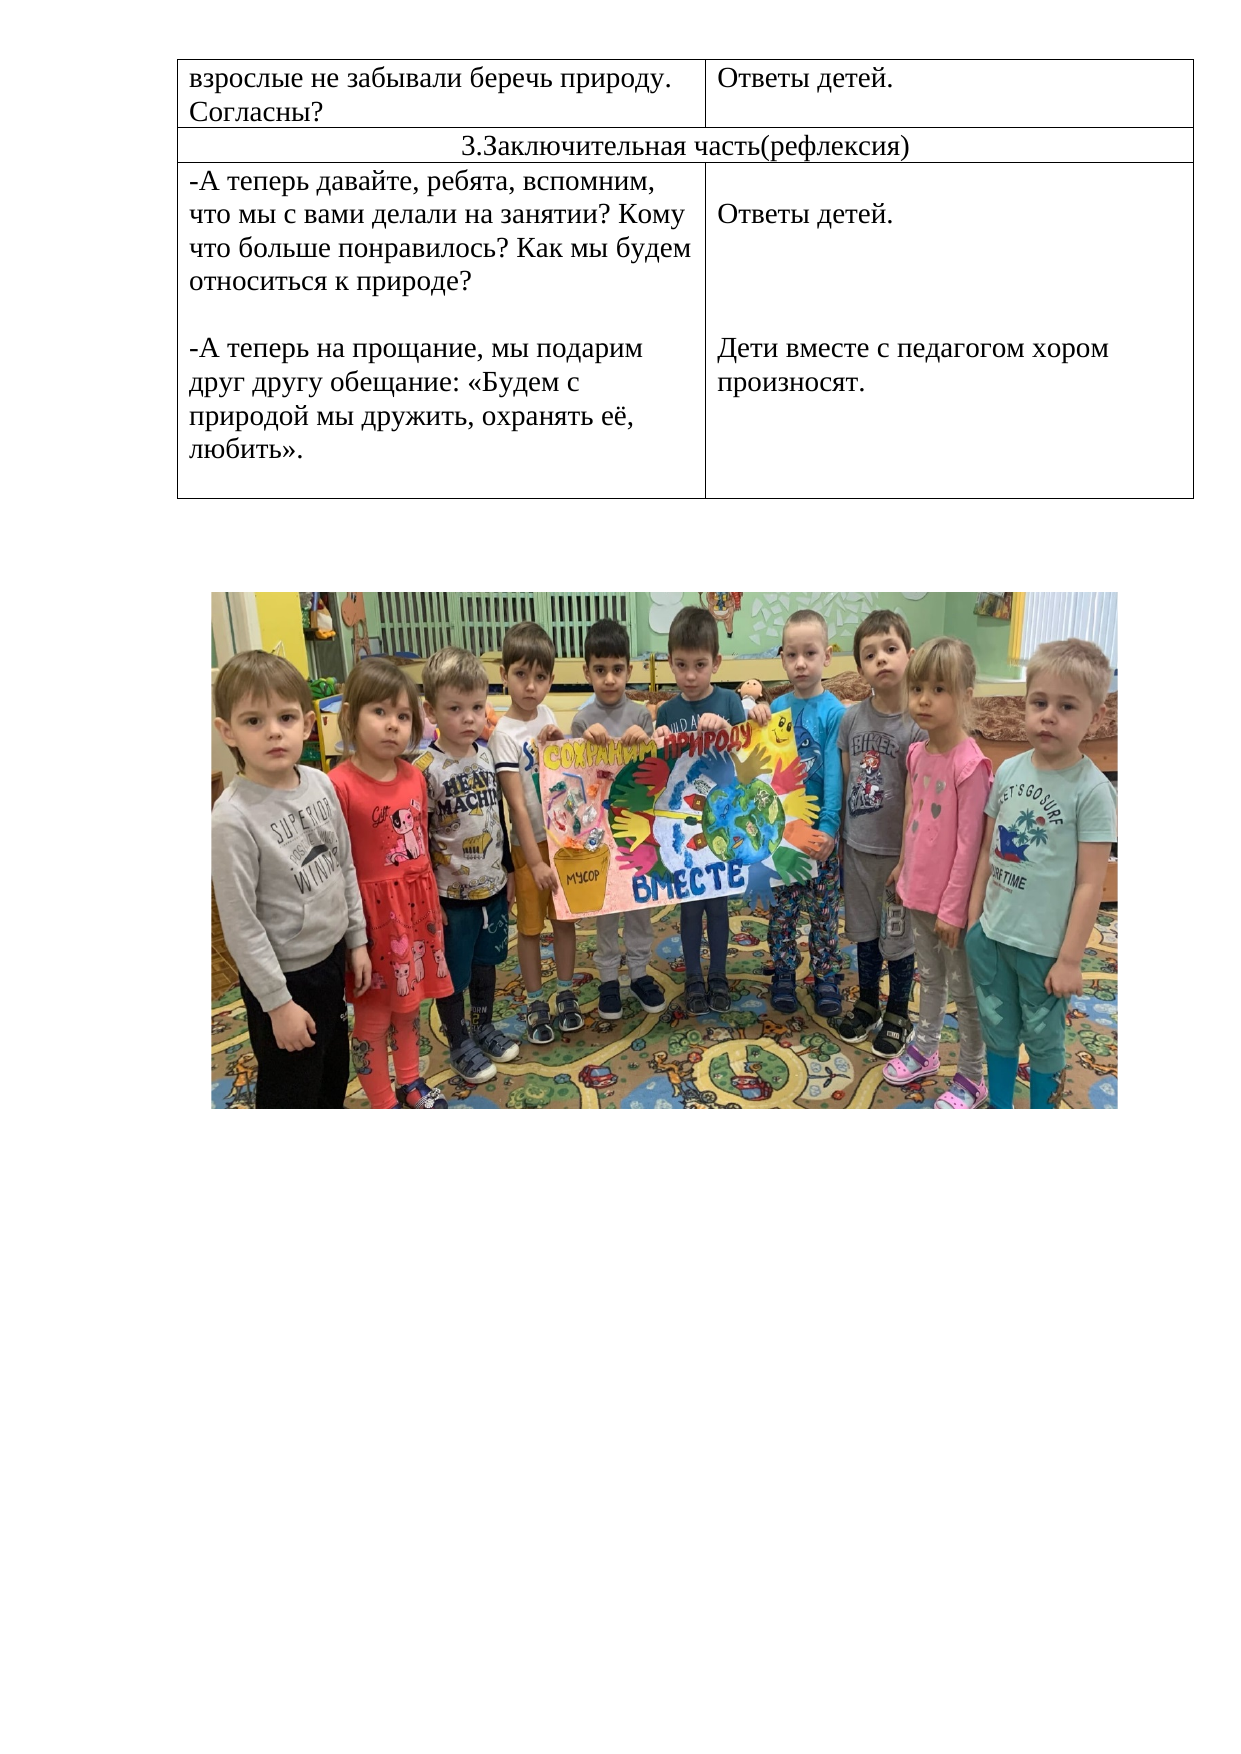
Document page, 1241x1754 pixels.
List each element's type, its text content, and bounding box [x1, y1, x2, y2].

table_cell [706, 60, 1193, 127]
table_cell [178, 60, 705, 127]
table_cell Ответы детей. Дети вместе с педагогом хором произносят. [706, 163, 1193, 498]
table_cell 3.Заключительная часть(рефлексия) [178, 128, 1193, 162]
picture [211, 592, 1118, 1109]
table_cell -А теперь давайте, ребята, вспомним, что мы с вами делали на занятии? Кому что больше понравилось? Как мы будем относиться к природе? -А теперь на прощание, мы подарим друг другу обещание: «Будем с природой мы дружить, охранять её, любить». [178, 163, 705, 498]
